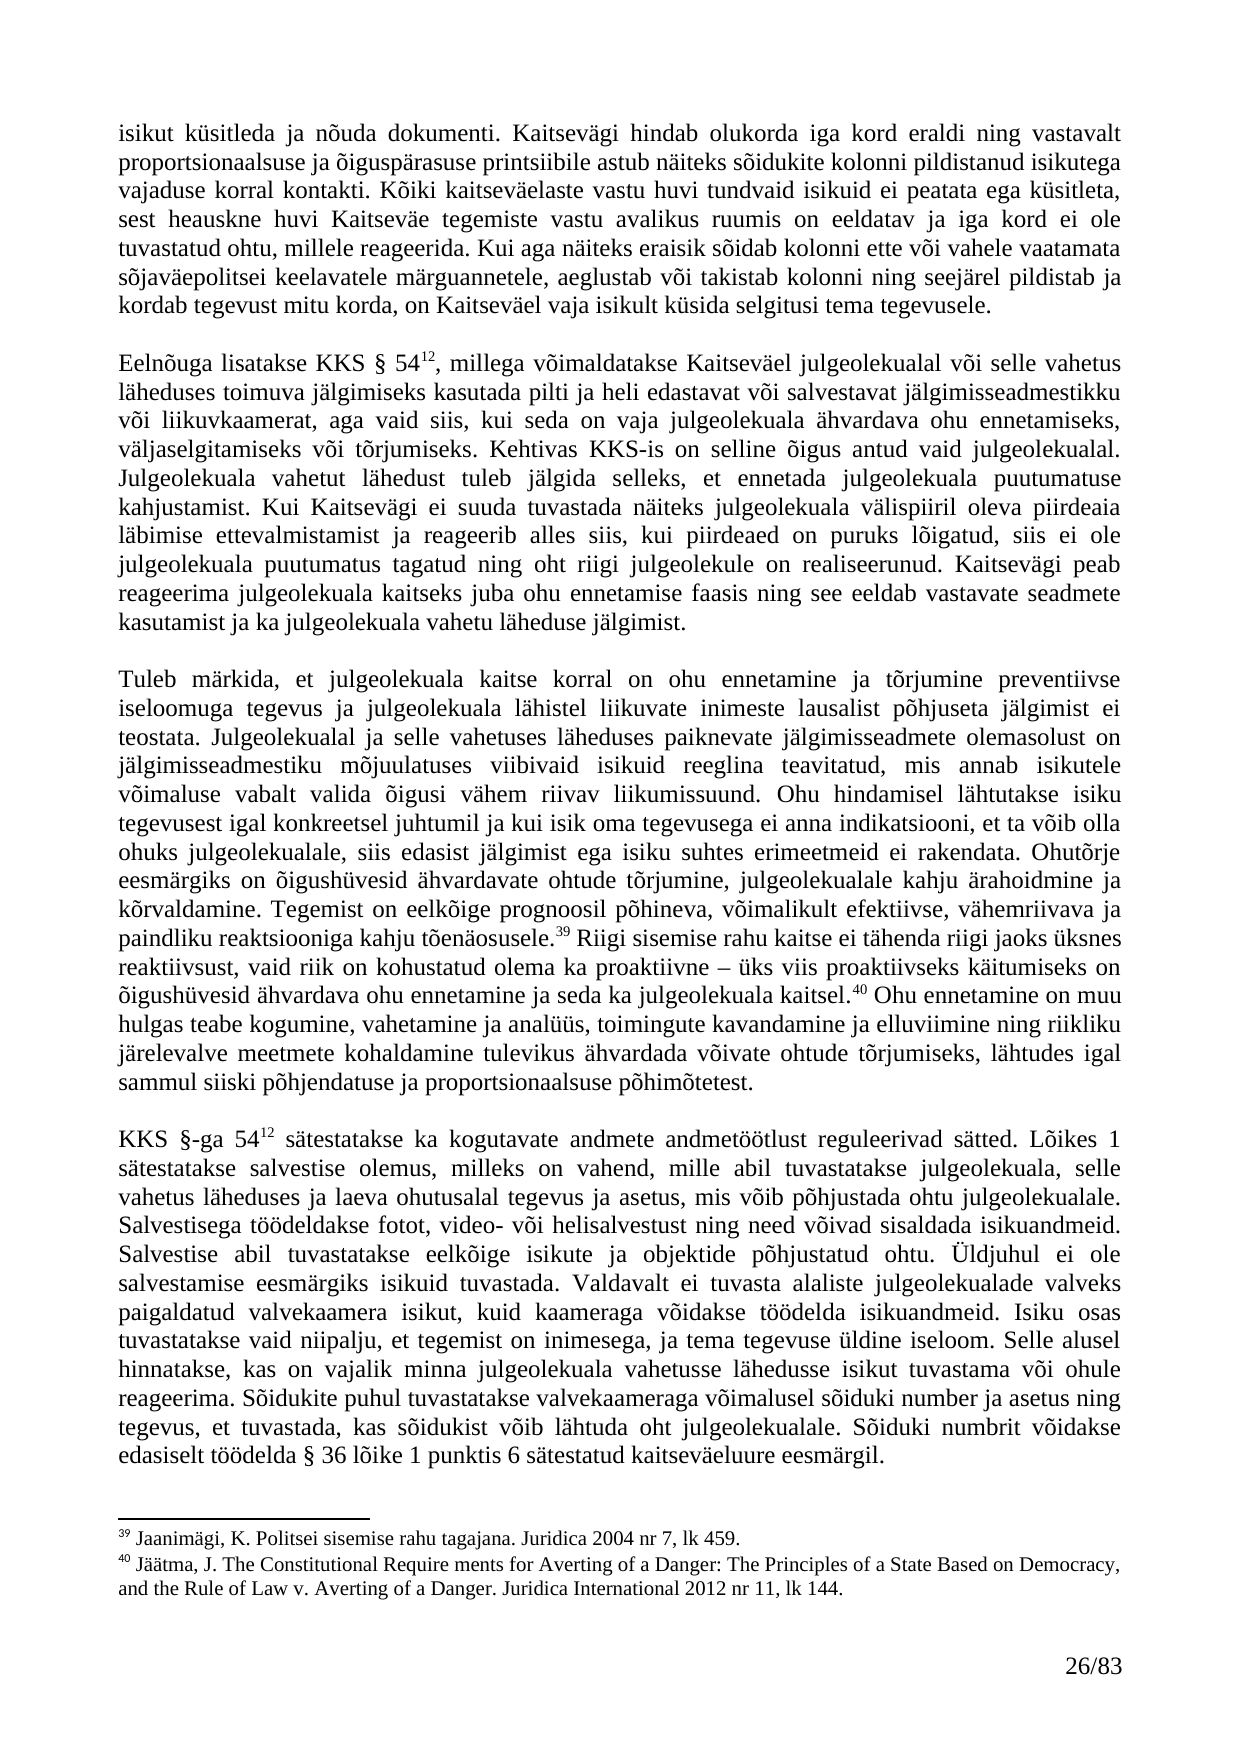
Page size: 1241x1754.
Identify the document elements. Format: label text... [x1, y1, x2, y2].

text Lisaks Kaitseväe territooriumile on Kaitseväe laevad, lennuvahendid ja sõidukid julgeolekuala KKS § 50 järgi. Seega saab nende vahetus läheduses samuti kohaldada eelnõuga lisatavaid erimeetmeid. See võimaldaks näiteks peatada ja küsitleda isikuid, kes pildistavad või jälgivad maanteel liikuvaid Kaitseväe sõidukite kolonne. Antud juhul oleks kolonni kahtlase pildistamise korral proportsionaalne meede vaid isikut küsitleda ja dokumenti nõuda. Tuvastatud on hulgaliselt juhtumeid, kus Kaitseväe sõidukite kolonne on jälginud või jälitanud sõidukid teadmata põhjustel. Kuna praegu ei saa Kaitsevägi rakendada meetmeid julgeolekuala kaitseks julgeolekuala vahetus läheduses, siis on sellises olukorras tavaliselt kutsutud politsei, kuna aga kolonn ja pildistaja liiguvad samal ajal sõidukitega edasi, on politseil keeruline efektiivselt reageerida. Seetõttu luuakse eelnõuga Kaitseväele õigus ohu ennetamiseks, väljaselgitamiseks või tõrjumiseks sõiduk peatada, isikut küsitleda ja nõuda dokumenti. Kaitsevägi hindab olukorda iga kord eraldi ning vastavalt proportsionaalsuse ja õiguspärasuse printsiibile astub näiteks sõidukite kolonni pildistanud isikutega vajaduse korral kontakti. Kõiki kaitseväelaste vastu huvi tundvaid isikuid ei peatata ega küsitleta, sest heauskne huvi Kaitseväe tegemiste vastu avalikus ruumis on eeldatav ja iga kord ei ole tuvastatud ohtu, millele reageerida. Kui aga näiteks eraisik sõidab kolonni ette või vahele vaatamata sõjaväepolitsei keelavatele märguannetele, aeglustab või takistab kolonni ning seejärel pildistab ja kordab tegevust mitu korda, on Kaitseväel vaja isikult küsida selgitusi tema tegevusele. [118, 118, 1122, 319]
text KKS §-ga 5412 sätestatakse ka kogutavate andmete andmetöötlust reguleerivad sätted. Lõikes 1 sätestatakse salvestise olemus, milleks on vahend, mille abil tuvastatakse julgeolekuala, selle vahetus läheduses ja laeva ohutusalal tegevus ja asetus, mis võib põhjustada ohtu julgeolekualale. Salvestisega töödeldakse fotot, video- või helisalvestust ning need võivad sisaldada isikuandmeid. Salvestise abil tuvastatakse eelkõige isikute ja objektide põhjustatud ohtu. Üldjuhul ei ole salvestamise eesmärgiks isikuid tuvastada. Valdavalt ei tuvasta alaliste julgeolekualade valveks paigaldatud valvekaamera isikut, kuid kaameraga võidakse töödelda isikuandmeid. Isiku osas tuvastatakse vaid niipalju, et tegemist on inimesega, ja tema tegevuse üldine iseloom. Selle alusel hinnatakse, kas on vajalik minna julgeolekuala vahetusse lähedusse isikut tuvastama või ohule reageerima. Sõidukite puhul tuvastatakse valvekaameraga võimalusel sõiduki number ja asetus ning tegevus, et tuvastada, kas sõidukist võib lähtuda oht julgeolekualale. Sõiduki numbrit võidakse edasiselt töödelda § 36 lõike 1 punktis 6 sätestatud kaitseväeluure eesmärgil. [118, 1124, 1122, 1469]
text Tuleb märkida, et julgeolekuala kaitse korral on ohu ennetamine ja tõrjumine preventiivse iseloomuga tegevus ja julgeolekuala lähistel liikuvate inimeste lausalist põhjuseta jälgimist ei teostata. Julgeolekualal ja selle vahetuses läheduses paiknevate jälgimisseadmete olemasolust on jälgimisseadmestiku mõjuulatuses viibivaid isikuid reeglina teavitatud, mis annab isikutele võimaluse vabalt valida õigusi vähem riivav liikumissuund. Ohu hindamisel lähtutakse isiku tegevusest igal konkreetsel juhtumil ja kui isik oma tegevusega ei anna indikatsiooni, et ta võib olla ohuks julgeolekualale, siis edasist jälgimist ega isiku suhtes erimeetmeid ei rakendata. Ohutõrje eesmärgiks on õigushüvesid ähvardavate ohtude tõrjumine, julgeolekualale kahju ärahoidmine ja kõrvaldamine. Tegemist on eelkõige prognoosil põhineva, võimalikult efektiivse, vähemriivava ja paindliku reaktsiooniga kahju tõenäosusele. Riigi sisemise rahu kaitse ei tähenda riigi jaoks üksnes reaktiivsust, vaid riik on kohustatud olema ka proaktiivne – üks viis proaktiivseks käitumiseks on õigushüvesid ähvardava ohu ennetamine ja seda ka julgeolekuala kaitsel. Ohu ennetamine on muu hulgas teabe kogumine, vahetamine ja analüüs, toimingute kavandamine ja elluviimine ning riikliku järelevalve meetmete kohaldamine tulevikus ähvardada võivate ohtude tõrjumiseks, lähtudes igal sammul siiski põhjendatuse ja proportsionaalsuse põhimõtetest. [118, 664, 1122, 1096]
text Eelnõuga lisatakse KKS § 5412, millega võimaldatakse Kaitseväel julgeolekualal või selle vahetus läheduses toimuva jälgimiseks kasutada pilti ja heli edastavat või salvestavat jälgimisseadmestikku või liikuvkaamerat, aga vaid siis, kui seda on vaja julgeolekuala ähvardava ohu ennetamiseks, väljaselgitamiseks või tõrjumiseks. Kehtivas KKS-is on selline õigus antud vaid julgeolekualal. Julgeolekuala vahetut lähedust tuleb jälgida selleks, et ennetada julgeolekuala puutumatuse kahjustamist. Kui Kaitsevägi ei suuda tuvastada näiteks julgeolekuala välispiiril oleva piirdeaia läbimise ettevalmistamist ja reageerib alles siis, kui piirdeaed on puruks lõigatud, siis ei ole julgeolekuala puutumatus tagatud ning oht riigi julgeolekule on realiseerunud. Kaitsevägi peab reageerima julgeolekuala kaitseks juba ohu ennetamise faasis ning see eeldab vastavate seadmete kasutamist ja ka julgeolekuala vahetu läheduse jälgimist. [118, 348, 1122, 636]
